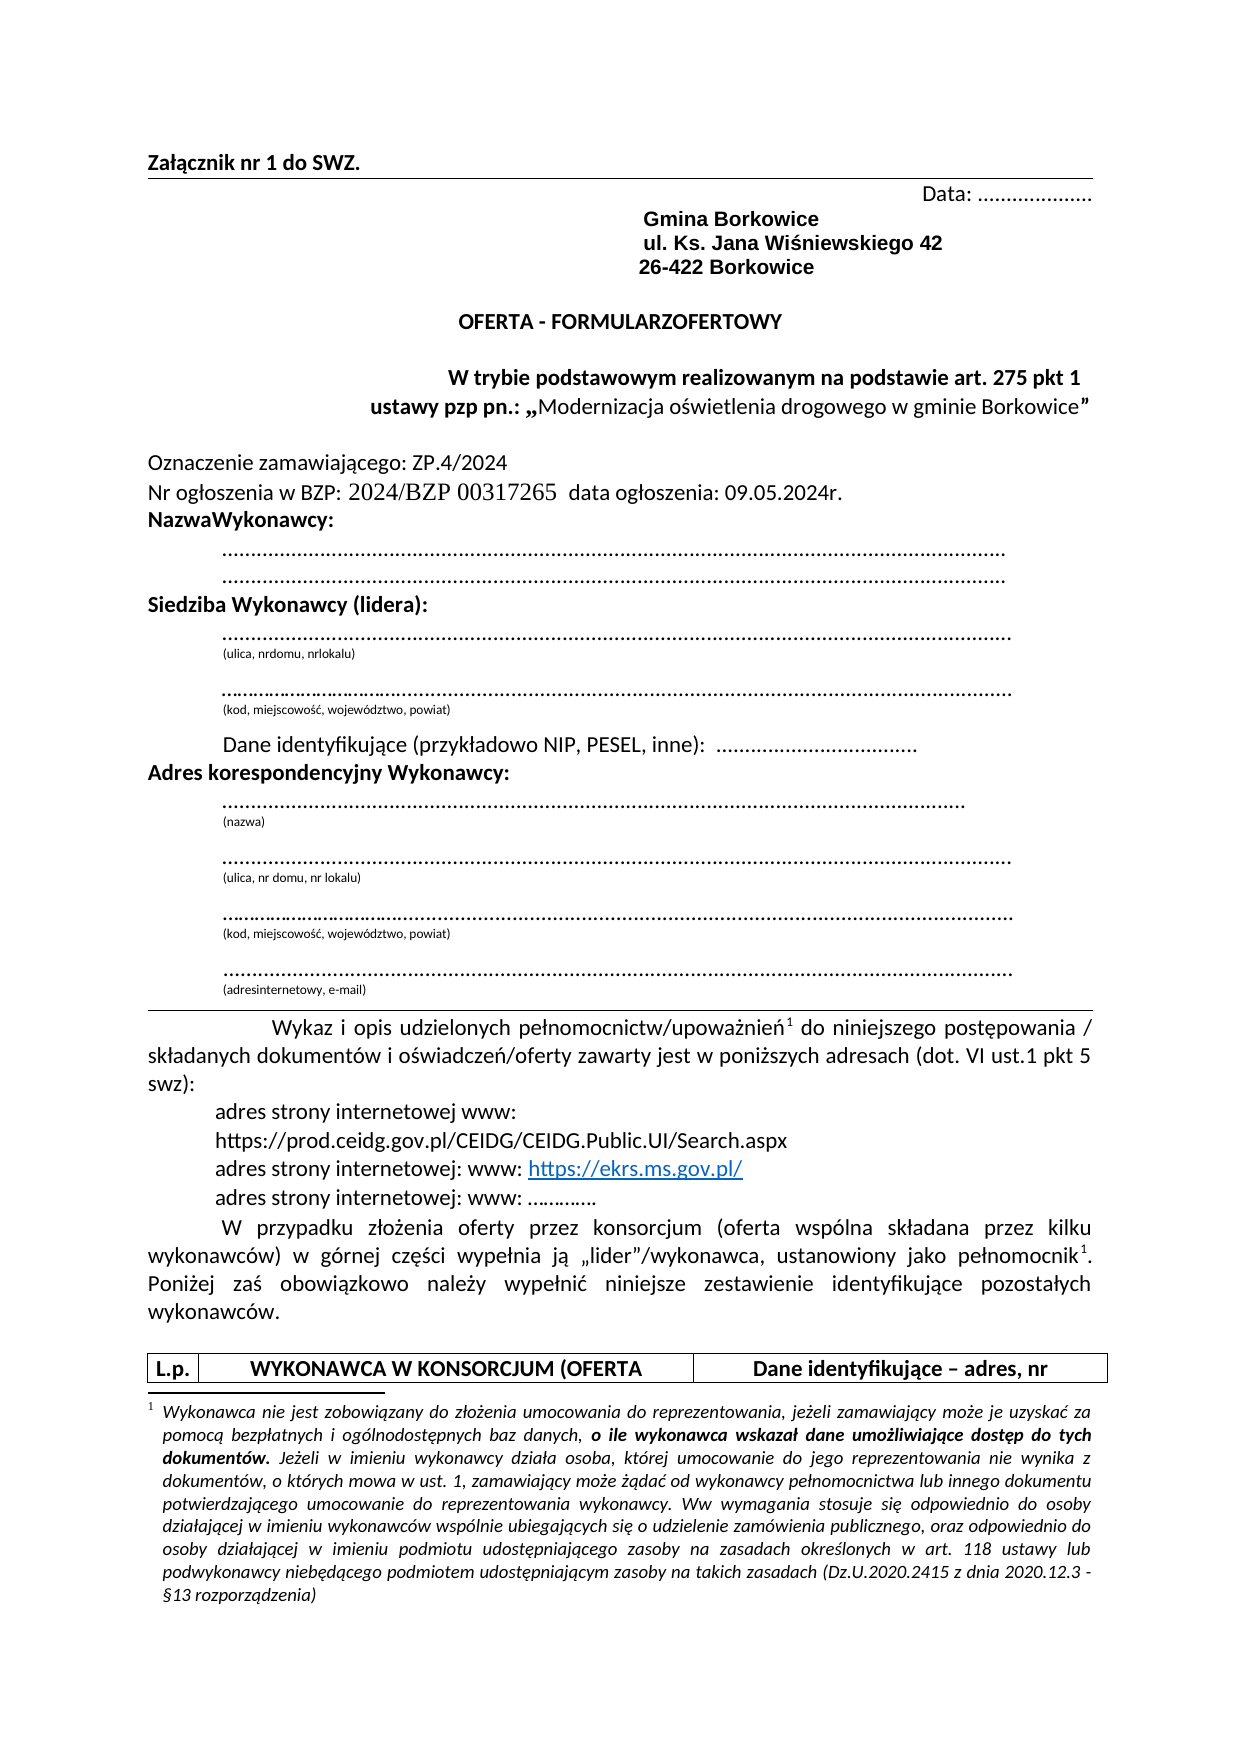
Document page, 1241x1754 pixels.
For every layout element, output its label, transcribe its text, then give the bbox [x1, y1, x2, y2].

list adres strony internetowej: www: https://ekrs.ms.gov.pl/ [177, 1154, 1093, 1183]
text OFERTA - FORMULARZOFERTOWY [148, 307, 1093, 335]
text Data: .................... [148, 179, 1093, 207]
text W trybie podstawowym realizowanym na podstawie art. 275 pkt 1 ustawy pzp pn.: „Modernizacja oświetlenia drogowego w gminie Borkowice” [370, 363, 1093, 421]
text ......................................................................................................................................... [148, 618, 1093, 646]
text NazwaWykonawcy: [148, 506, 1093, 534]
text Wykaz i opis udzielonych pełnomocnictw/upoważnień do niniejszego postępowania / składanych dokumentów i oświadczeń/oferty zawarty jest w poniższych adresach (dot. VI ust.1 pkt 5 swz): [148, 1011, 1093, 1097]
text Załącznik nr 1 do SWZ. [148, 148, 1093, 178]
text Dane identyfikujące (przykładowo NIP, PESEL, inne): ................................... [223, 730, 1093, 758]
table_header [694, 1354, 1107, 1382]
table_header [199, 1354, 693, 1382]
text (nazwa) [223, 814, 1093, 842]
text ........................................................................................................................................ [148, 534, 1093, 562]
text ……………………………........................................................................................................... [149, 898, 1093, 926]
text ........................................................................................................................................ [148, 562, 1093, 590]
text ......................................................................................................................................... [223, 954, 1093, 982]
text Oznaczenie zamawiającego: ZP.4/2024 [148, 448, 1093, 477]
text (adresinternetowy, e-mail) [223, 982, 1093, 1010]
table_header L.p. [148, 1354, 198, 1382]
text ul. Ks. Jana Wiśniewskiego 42 [443, 231, 1093, 255]
text ……………………………........................................................................................................... [148, 674, 1093, 702]
text Siedziba Wykonawcy (lidera): [148, 590, 1093, 618]
list adres strony internetowej www: https://prod.ceidg.gov.pl/CEIDG/CEIDG.Public.UI/Search.aspx [177, 1097, 1093, 1154]
text (ulica, nrdomu, nrlokalu) [223, 646, 1093, 674]
text Gmina Borkowice [443, 207, 1093, 231]
text (kod, miejscowość, województwo, powiat) [223, 926, 1093, 954]
text (kod, miejscowość, województwo, powiat) [223, 702, 1093, 730]
text ................................................................................................................................. [148, 786, 1093, 814]
list adres strony internetowej: www: …………. [177, 1183, 1093, 1213]
text Nr ogłoszenia w BZP: 2024/BZP 00317265 data ogłoszenia: 09.05.2024r. [148, 477, 1093, 506]
text W przypadku złożenia oferty przez konsorcjum (oferta wspólna składana przez kilku wykonawców) w górnej części wypełnia ją „lider”/wykonawca, ustanowiony jako pełnomocnik1. Poniżej zaś obowiązkowo należy wypełnić niniejsze zestawienie identyfikujące pozostałych wykonawców. [148, 1213, 1093, 1325]
text ......................................................................................................................................... [148, 842, 1093, 870]
text (ulica, nr domu, nr lokalu) [223, 870, 1093, 898]
text 26-422 Borkowice [148, 255, 1093, 279]
text Adres korespondencyjny Wykonawcy: [148, 758, 1093, 786]
